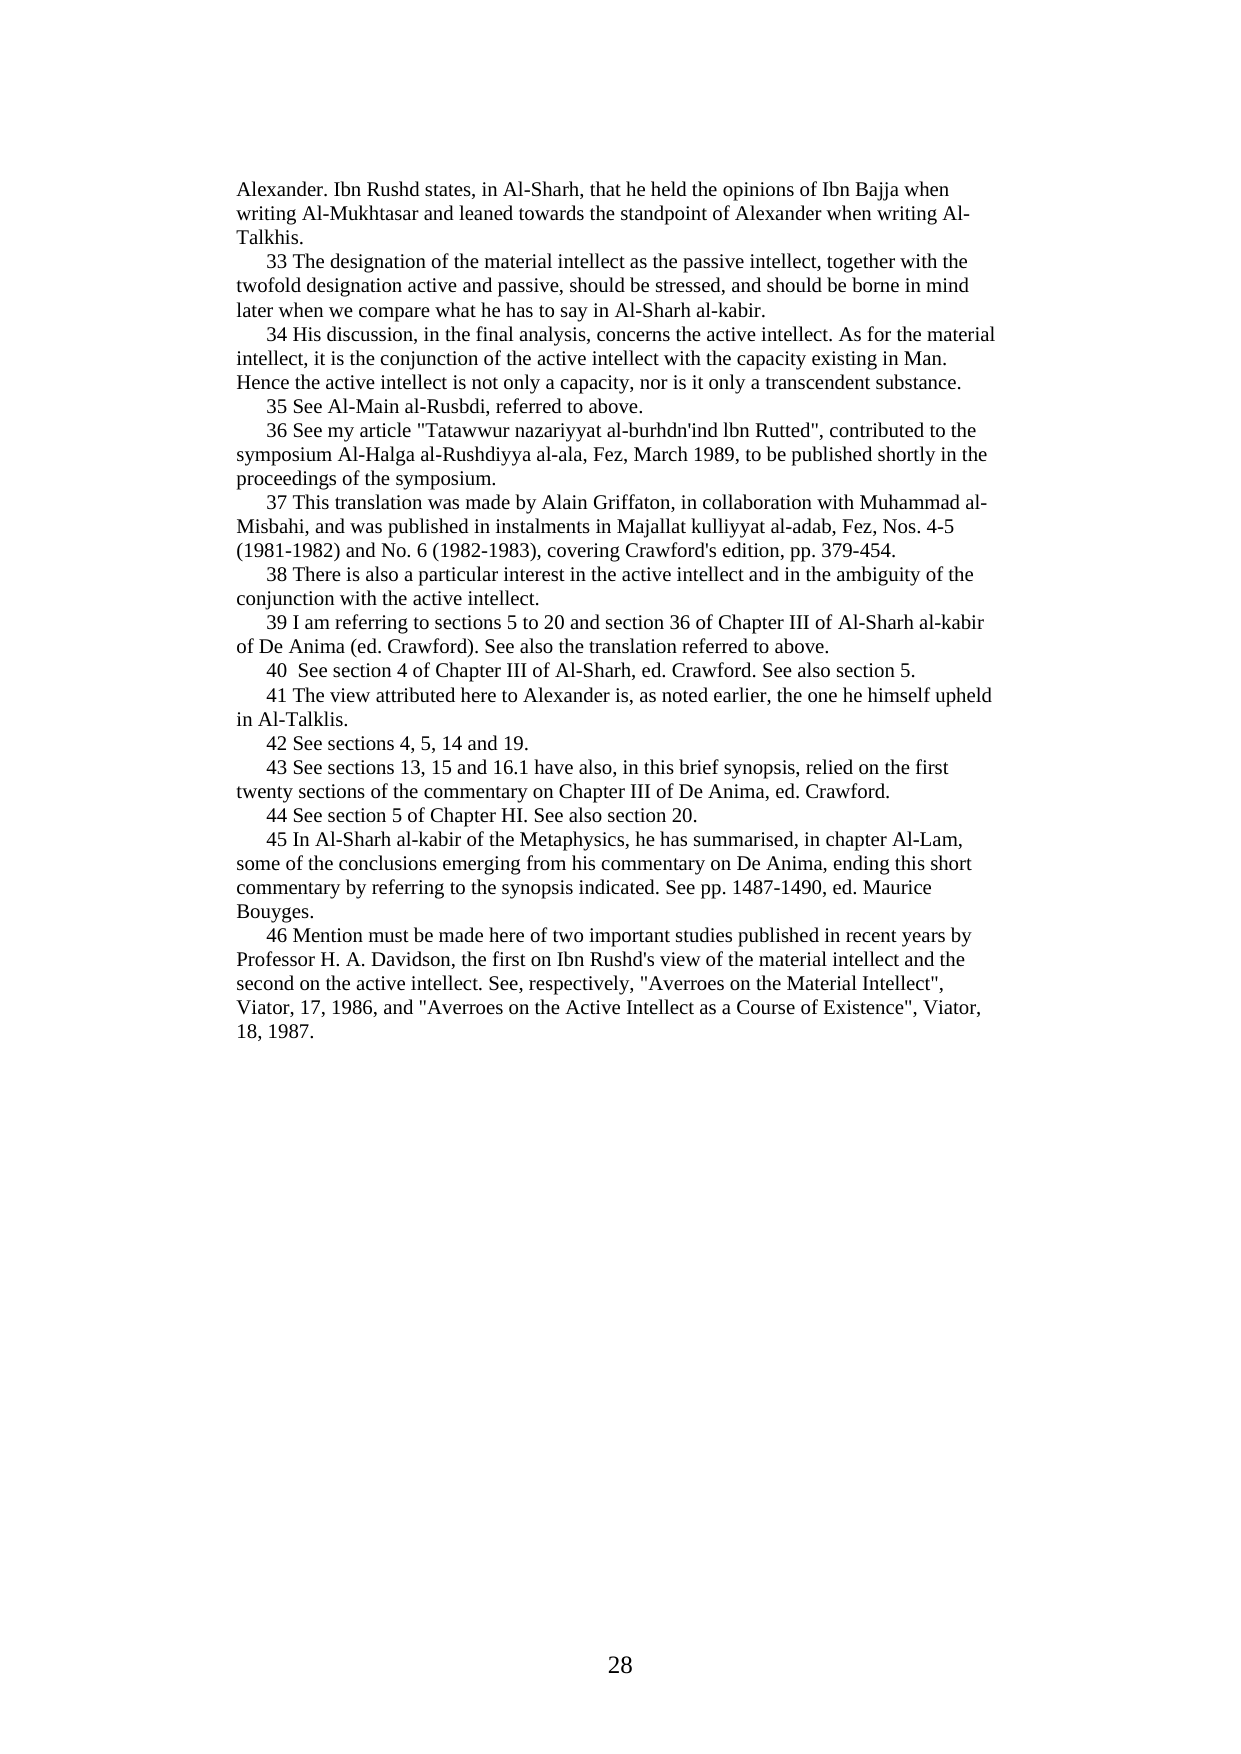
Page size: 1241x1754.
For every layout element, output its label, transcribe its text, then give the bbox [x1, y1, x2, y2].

text 33 The designation of the material intellect as the passive intellect, together with the twofold designation active and passive, should be stressed, and should be borne in mind later when we compare what he has to say in Al-Sharh al-kabir. [236, 249, 1004, 322]
text 34 His discussion, in the final analysis, concerns the active intellect. As for the material intellect, it is the conjunction of the active intellect with the capacity existing in Man. Hence the active intellect is not only a capacity, nor is it only a transcendent substance. [236, 322, 1004, 394]
text 45 In Al-Sharh al-kabir of the Metaphysics, he has summarised, in chapter Al-Lam, some of the conclusions emerging from his commentary on De Anima, ending this short commentary by referring to the synopsis indicated. See pp. 1487-1490, ed. Maurice Bouyges. [236, 827, 1004, 923]
text 38 There is also a particular interest in the active intellect and in the ambiguity of the conjunction with the active intellect. [236, 562, 1004, 610]
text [236, 177, 1004, 249]
text 39 I am referring to sections 5 to 20 and section 36 of Chapter III of Al-Sharh al-kabir of De Anima (ed. Crawford). See also the translation referred to above. [236, 610, 1004, 658]
text 46 Mention must be made here of two important studies published in recent years by Professor H. A. Davidson, the first on Ibn Rushd's view of the material intellect and the second on the active intellect. See, respectively, "Averroes on the Material Intellect", Viator, 17, 1986, and "Averroes on the Active Intellect as a Course of Existence", Viator, 18, 1987. [236, 923, 1004, 1043]
text 44 See section 5 of Chapter HI. See also section 20. [236, 803, 1004, 827]
text 35 See Al-Main al-Rusbdi, referred to above. [236, 394, 1004, 418]
text 42 See sections 4, 5, 14 and 19. [236, 731, 1004, 755]
text 40 See section 4 of Chapter III of Al-Sharh, ed. Crawford. See also section 5. [236, 658, 1004, 682]
text 36 See my article "Tatawwur nazariyyat al-burhdn'ind lbn Rutted", contributed to the symposium Al-Halga al-Rushdiyya al-ala, Fez, March 1989, to be published shortly in the proceedings of the symposium. [236, 418, 1004, 490]
text 43 See sections 13, 15 and 16.1 have also, in this brief synopsis, relied on the first twenty sections of the commentary on Chapter III of De Anima, ed. Crawford. [236, 755, 1004, 803]
text 37 This translation was made by Alain Griffaton, in collaboration with Muhammad al-Misbahi, and was published in instalments in Majallat kulliyyat al-adab, Fez, Nos. 4-5 (1981-1982) and No. 6 (1982-1983), covering Crawford's edition, pp. 379-454. [236, 490, 1004, 562]
text 41 The view attributed here to Alexander is, as noted earlier, the one he himself upheld in Al-Talklis. [236, 682, 1004, 731]
